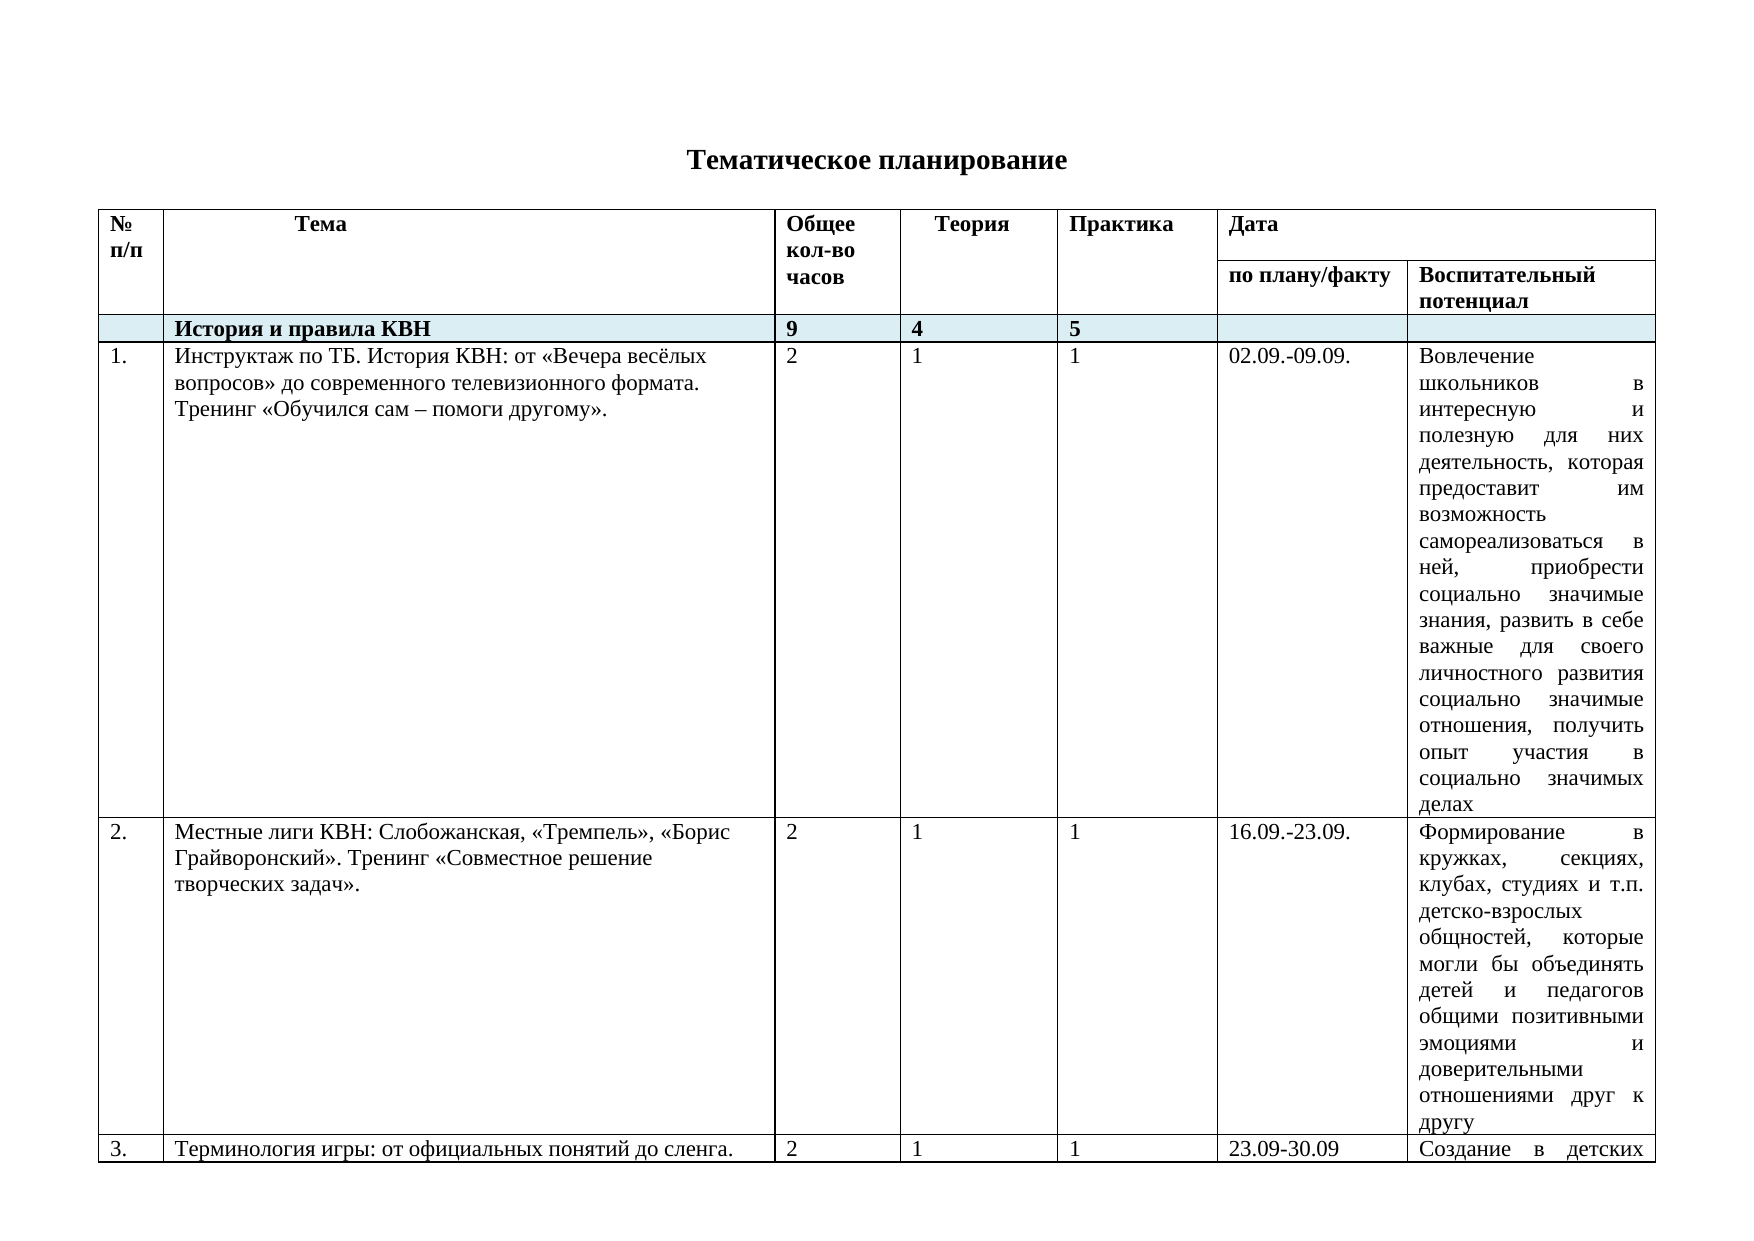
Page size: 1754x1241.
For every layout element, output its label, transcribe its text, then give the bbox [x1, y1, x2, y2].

table_cell 9 [776, 315, 900, 341]
table_cell 2 [776, 343, 900, 817]
table_cell [1218, 315, 1407, 341]
table_cell 5 [1058, 315, 1217, 341]
table_header № п/п [99, 210, 163, 314]
table_cell 1 [1058, 818, 1217, 1134]
table_cell 23.09-30.09 [1218, 1135, 1407, 1161]
table_cell 02.09.-09.09. [1218, 343, 1407, 817]
table_cell Инструктаж по ТБ. История КВН: от «Вечера весёлых вопросов» до современного телевизионного формата. Тренинг «Обучился сам – помоги другому». [164, 343, 774, 817]
table_header Тема [164, 210, 774, 314]
table_cell [99, 315, 163, 341]
table_cell 2 [776, 1135, 900, 1161]
table_cell Воспитательный потенциал [1408, 261, 1655, 314]
table_cell 2. [99, 818, 163, 1134]
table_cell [164, 1135, 774, 1161]
table_cell 2 [776, 818, 900, 1134]
table_cell Вовлечение школьников в интересную и полезную для них деятельность, которая предоставит им возможность самореализоваться в ней, приобрести социально значимые знания, развить в себе важные для своего личностного развития социально значимые отношения, получить опыт участия в социально значимых делах [1408, 343, 1655, 817]
table_header Общее кол-во часов [776, 210, 900, 314]
table_header Дата [1218, 210, 1655, 260]
table_cell История и правила КВН [164, 315, 774, 341]
table_cell 1 [901, 1135, 1057, 1161]
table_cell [1408, 1135, 1655, 1161]
table_cell 16.09.-23.09. [1218, 818, 1407, 1134]
table_cell 4 [901, 315, 1057, 341]
table_cell Местные лиги КВН: Слобожанская, «Тремпель», «Борис Грайворонский». Тренинг «Совместное решение творческих задач». [164, 818, 774, 1134]
table_cell 1 [1058, 343, 1217, 817]
text Тематическое планирование [75, 142, 1679, 176]
table_cell Формирование в кружках, секциях, клубах, студиях и т.п. детско-взрослых общностей, которые могли бы объединять детей и педагогов общими позитивными эмоциями и доверительными отношениями друг к другу [1408, 818, 1655, 1134]
table_cell [1408, 315, 1655, 341]
table_header Практика [1058, 210, 1217, 314]
table_cell 1 [1058, 1135, 1217, 1161]
table_cell 3. [99, 1135, 163, 1161]
table_cell 1 [901, 818, 1057, 1134]
table_cell по плану/факту [1218, 261, 1407, 314]
table_header Теория [901, 210, 1057, 314]
table_cell 1. [99, 343, 163, 817]
table_cell 1 [901, 343, 1057, 817]
